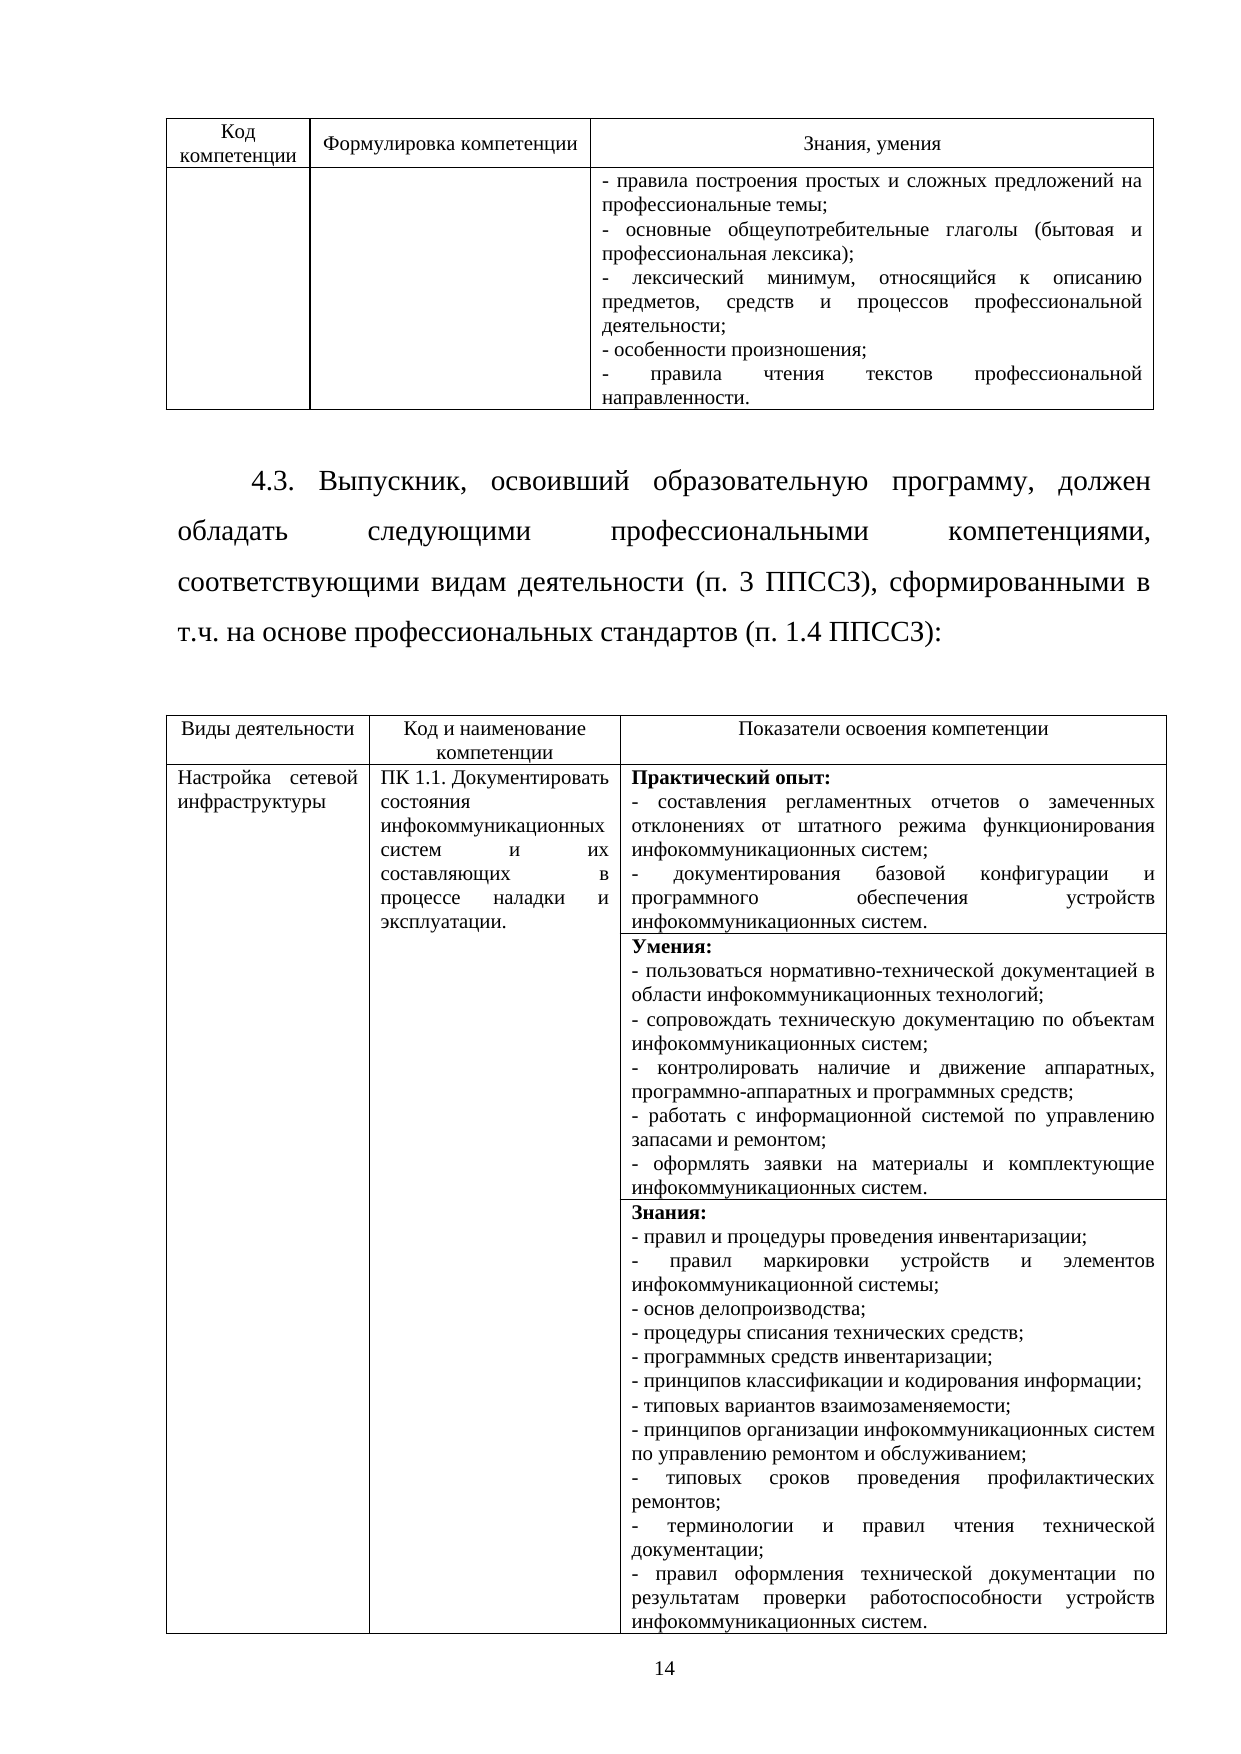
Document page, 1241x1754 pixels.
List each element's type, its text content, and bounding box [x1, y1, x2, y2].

table_header Знания, умения [591, 119, 1153, 167]
table_header Код и наименование компетенции [370, 716, 620, 764]
text 4.3. Выпускник, освоивший образовательную программу, должен обладать следующими профессиональными компетенциями, соответствующими видам деятельности (п. 3 ППССЗ), сформированными в т.ч. на основе профессиональных стандартов (п. 1.4 ППССЗ): [177, 463, 1152, 647]
table_cell Умения: - пользоваться нормативно-технической документацией в области инфокоммуникационных технологий; - сопровождать техническую документацию по объектам инфокоммуникационных систем; - контролировать наличие и движение аппаратных, программно-аппаратных и программных средств; - работать с информационной системой по управлению запасами и ремонтом; - оформлять заявки на материалы и комплектующие инфокоммуникационных систем. [621, 934, 1166, 1199]
table_cell Знания: - правил и процедуры проведения инвентаризации; - правил маркировки устройств и элементов инфокоммуникационной системы; - основ делопроизводства; - процедуры списания технических средств; - программных средств инвентаризации; - принципов классификации и кодирования информации; - типовых вариантов взаимозаменяемости; - принципов организации инфокоммуникационных систем по управлению ремонтом и обслуживанием; - типовых сроков проведения профилактических ремонтов; - терминологии и правил чтения технической документации; - правил оформления технической документации по результатам проверки работоспособности устройств инфокоммуникационных систем. [621, 1200, 1166, 1633]
table_header Формулировка компетенции [311, 119, 590, 167]
table_header Показатели освоения компетенции [621, 716, 1166, 764]
table_cell Настройка сетевой инфраструктуры [167, 765, 369, 1633]
table_cell ПК 1.1. Документировать состояния инфокоммуникационных систем и их составляющих в процессе наладки и эксплуатации. [370, 765, 620, 1633]
table_header Код компетенции [167, 119, 309, 167]
table_cell Практический опыт: - составления регламентных отчетов о замеченных отклонениях от штатного режима функционирования инфокоммуникационных систем; - документирования базовой конфигурации и программного обеспечения устройств инфокоммуникационных систем. [621, 765, 1166, 933]
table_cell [591, 168, 1153, 409]
table_header Виды деятельности [167, 716, 369, 764]
